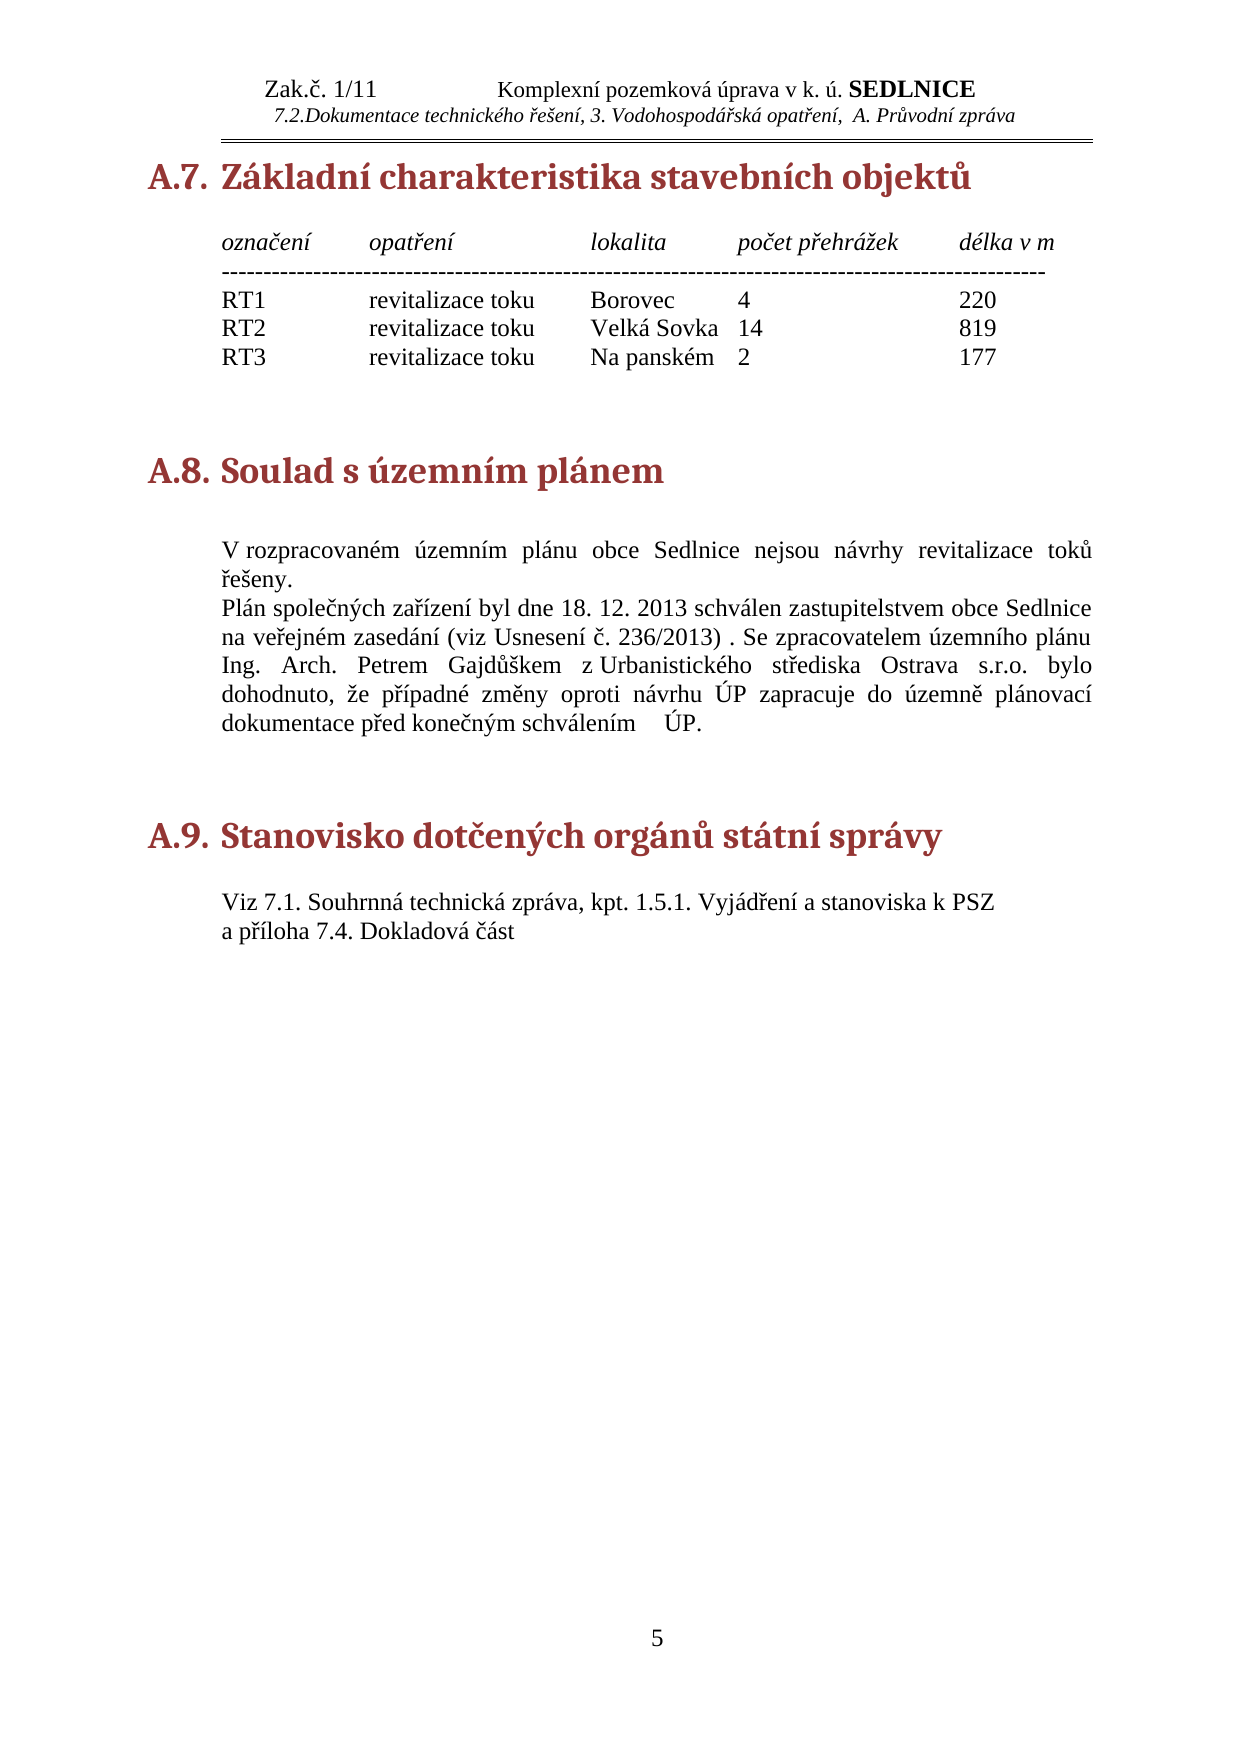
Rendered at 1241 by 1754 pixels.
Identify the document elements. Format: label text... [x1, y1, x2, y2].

text RT3 revitalizace toku Na panském 2 177 [148, 342, 1093, 371]
text RT1 revitalizace toku Borovec 4 220 [148, 285, 1093, 313]
text RT2 revitalizace toku Velká Sovka 14 819 [148, 313, 1093, 342]
text --------------------------------------------------------------------------------------------------- [148, 256, 1093, 285]
text Soulad s územním plánem [148, 449, 1093, 492]
text Stanovisko dotčených orgánů státní správy [148, 815, 1093, 858]
text Viz 7.1. Souhrnná technická zpráva, kpt. 1.5.1. Vyjádření a stanoviska k PSZ [148, 887, 1093, 916]
text a příloha 7.4. Dokladová část [148, 916, 1093, 944]
text označení opatření lokalita počet přehrážek délka v m [148, 227, 1093, 256]
text Základní charakteristika stavebních objektů [148, 155, 1093, 198]
text Plán společných zařízení byl dne 18. 12. 2013 schválen zastupitelstvem obce Sedlnice na veřejném zasedání (viz Usnesení č. 236/2013) . Se zpracovatelem územního plánu Ing. Arch. Petrem Gajdůškem z Urbanistického střediska Ostrava s.r.o. bylo dohodnuto, že případné změny oproti návrhu ÚP zapracuje do územně plánovací dokumentace před konečným schválením ÚP. [221, 593, 1093, 737]
text V rozpracovaném územním plánu obce Sedlnice nejsou návrhy revitalizace toků řešeny. [221, 536, 1093, 593]
